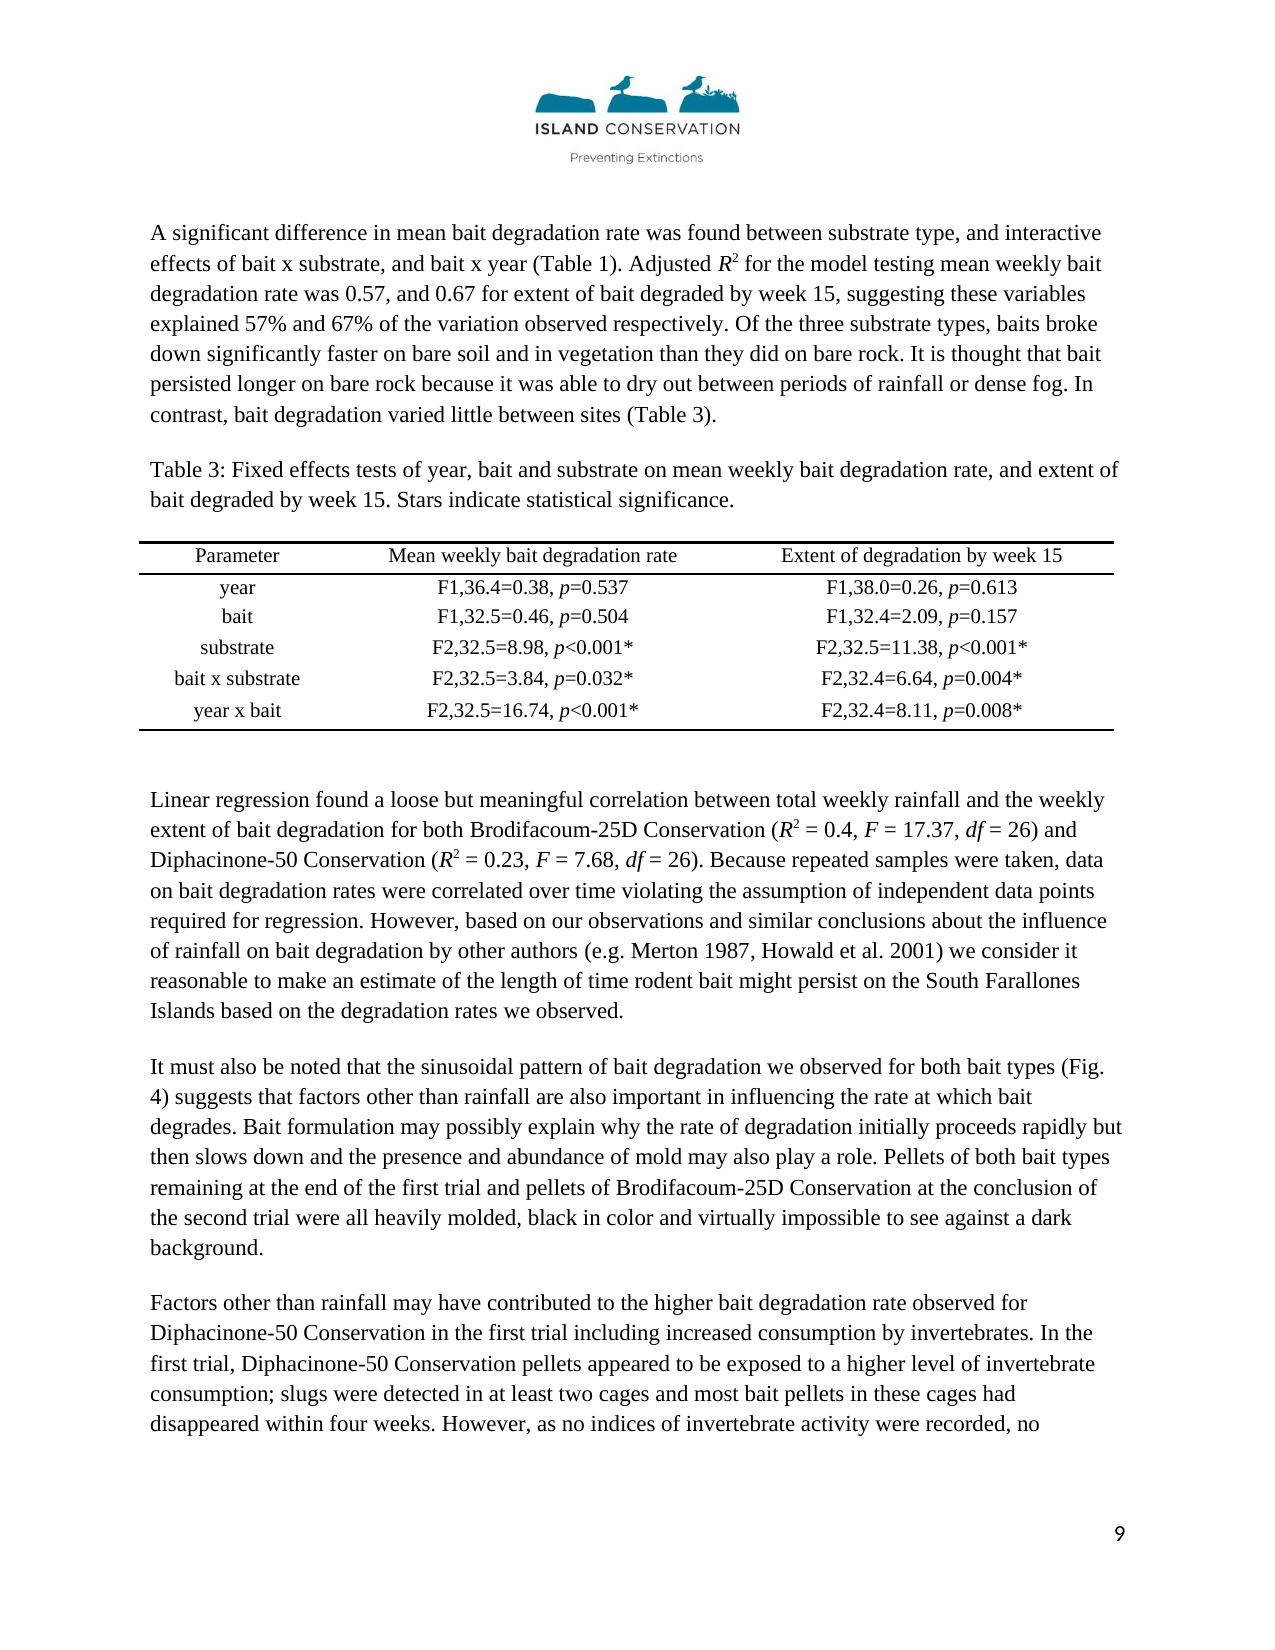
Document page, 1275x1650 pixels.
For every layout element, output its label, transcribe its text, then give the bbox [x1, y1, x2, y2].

table_cell year [139, 575, 336, 604]
table_cell F1,36.4=0.38, p=0.537 [336, 575, 729, 604]
table_cell bait [139, 604, 336, 635]
text A significant difference in mean bait degradation rate was found between substrate type, and interactive effects of bait x substrate, and bait x year (Table 1). Adjusted R2 for the model testing mean weekly bait degradation rate was 0.57, and 0.67 for extent of bait degraded by week 15, suggesting these variables explained 57% and 67% of the variation observed respectively. Of the three substrate types, baits broke down significantly faster on bare soil and in vegetation than they did on bare rock. It is thought that bait persisted longer on bare rock because it was able to dry out between periods of rainfall or dense fog. In contrast, bait degradation varied little between sites (Table 3). [150, 219, 1125, 427]
table_cell F2,32.5=16.74, p<0.001* [336, 698, 729, 729]
picture [535, 75, 740, 165]
table_cell substrate [139, 635, 336, 666]
table_cell F2,32.5=8.98, p<0.001* [336, 635, 729, 666]
text It must also be noted that the sinusoidal pattern of bait degradation we observed for both bait types (Fig. 4) suggests that factors other than rainfall are also important in influencing the rate at which bait degrades. Bait formulation may possibly explain why the rate of degradation initially proceeds rapidly but then slows down and the presence and abundance of mold may also play a role. Pellets of both bait types remaining at the end of the first trial and pellets of Brodifacoum-25D Conservation at the conclusion of the second trial were all heavily molded, black in color and virtually impossible to see against a dark background. [150, 1053, 1125, 1260]
table_cell F1,32.4=2.09, p=0.157 [730, 604, 1114, 635]
text Linear regression found a loose but meaningful correlation between total weekly rainfall and the weekly extent of bait degradation for both Brodifacoum-25D Conservation (R2 = 0.4, F = 17.37, df = 26) and Diphacinone-50 Conservation (R2 = 0.23, F = 7.68, df = 26). Because repeated samples were taken, data on bait degradation rates were correlated over time violating the assumption of independent data points required for regression. However, based on our observations and similar conclusions about the influence of rainfall on bait degradation by other authors (e.g. Merton 1987, Howald et al. 2001) we consider it reasonable to make an estimate of the length of time rodent bait might persist on the South Farallones Islands based on the degradation rates we observed. [150, 786, 1125, 1024]
table_header Parameter [139, 544, 336, 573]
table_cell F1,38.0=0.26, p=0.613 [730, 575, 1114, 604]
table_cell F2,32.5=3.84, p=0.032* [336, 666, 729, 698]
table_cell F2,32.4=8.11, p=0.008* [730, 698, 1114, 729]
table_cell F1,32.5=0.46, p=0.504 [336, 604, 729, 635]
table_cell bait x substrate [139, 666, 336, 698]
table_cell year x bait [139, 698, 336, 729]
table_cell F2,32.5=11.38, p<0.001* [730, 635, 1114, 666]
text Table 3: Fixed effects tests of year, bait and substrate on mean weekly bait degradation rate, and extent of bait degraded by week 15. Stars indicate statistical significance. [150, 456, 1125, 512]
table_cell F2,32.4=6.64, p=0.004* [730, 666, 1114, 698]
text Factors other than rainfall may have contributed to the higher bait degradation rate observed for Diphacinone-50 Conservation in the first trial including increased consumption by invertebrates. In the first trial, Diphacinone-50 Conservation pellets appeared to be exposed to a higher level of invertebrate consumption; slugs were detected in at least two cages and most bait pellets in these cages had disappeared within four weeks. However, as no indices of invertebrate activity were recorded, no [150, 1289, 1125, 1436]
table_header Extent of degradation by week 15 [730, 544, 1114, 573]
table_header Mean weekly bait degradation rate [336, 544, 729, 573]
